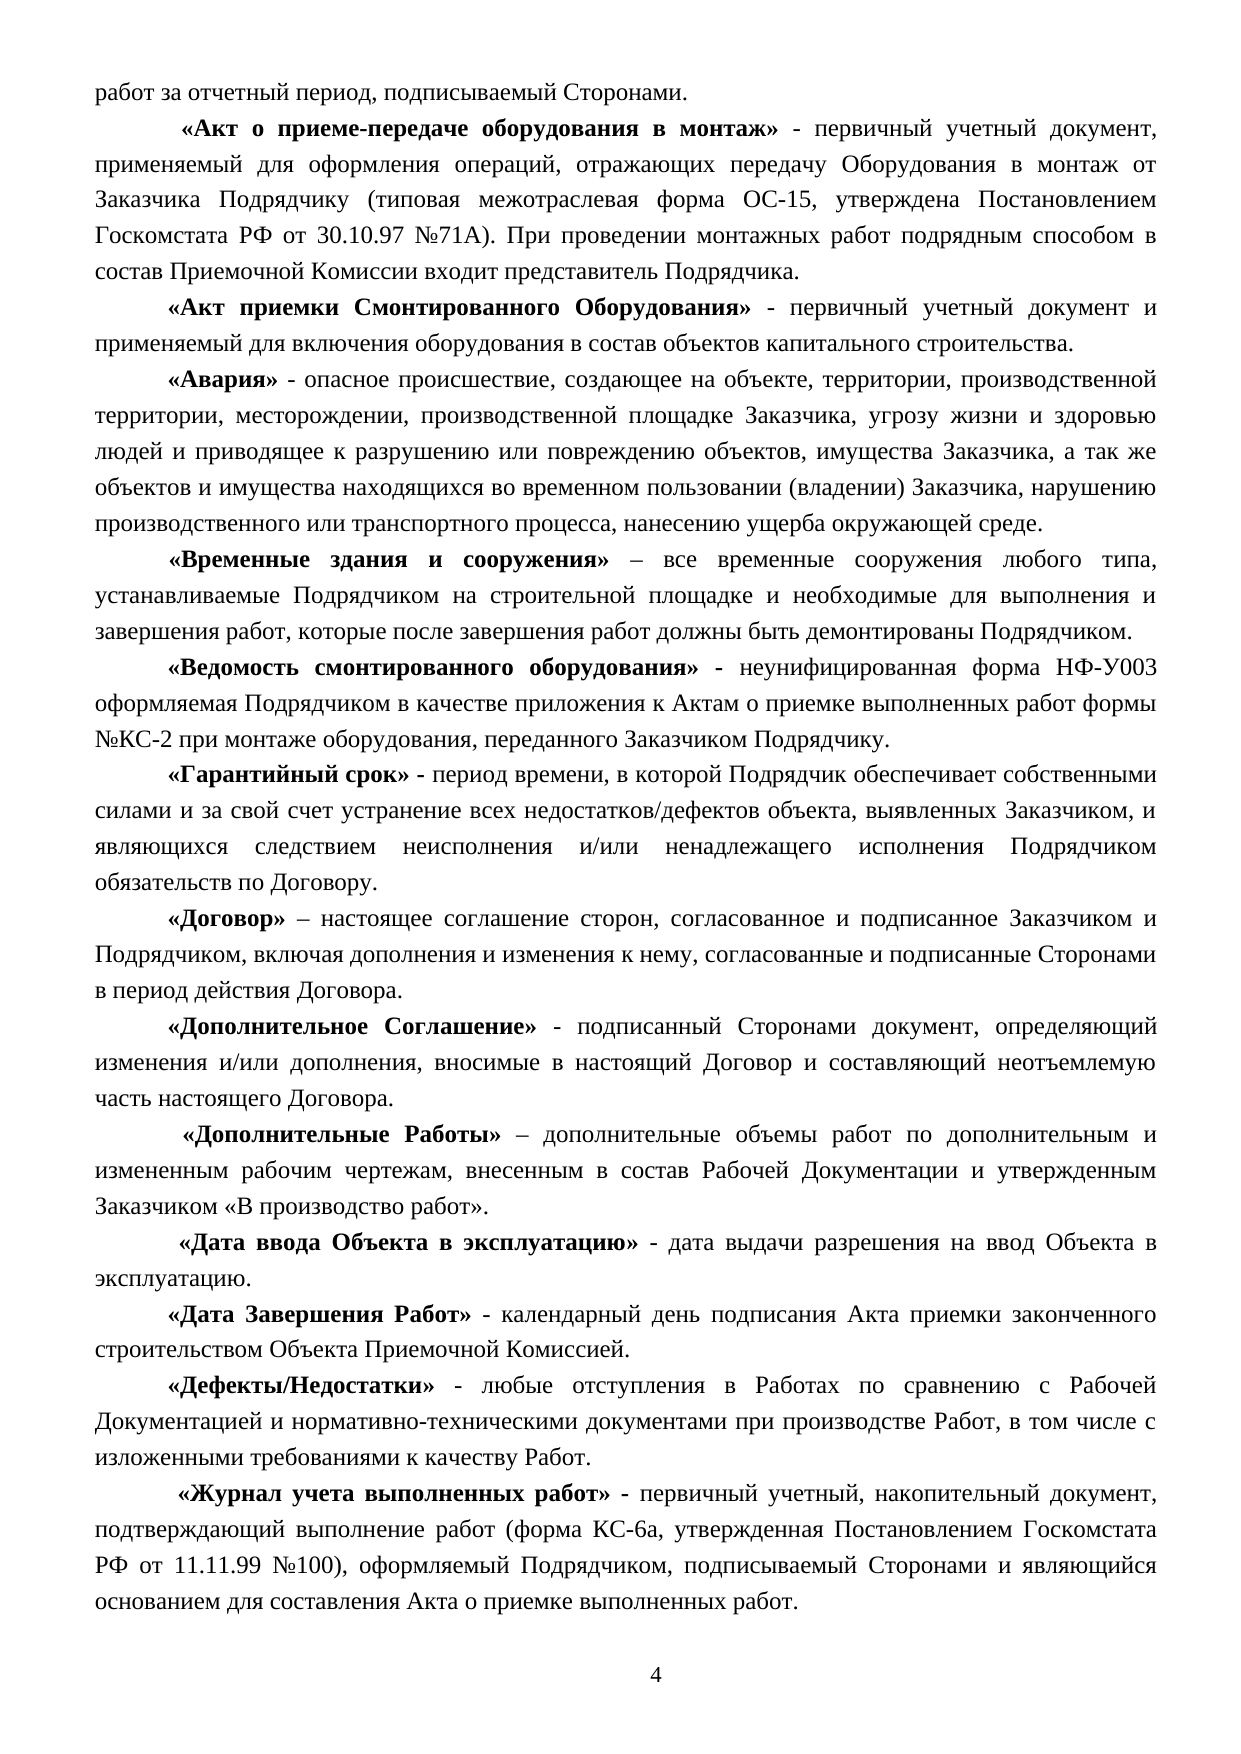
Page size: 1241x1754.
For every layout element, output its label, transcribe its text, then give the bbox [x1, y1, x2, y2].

text «Гарантийный срок» - период времени, в которой Подрядчик обеспечивает собственными силами и за свой счет устранение всех недостатков/дефектов объекта, выявленных Заказчиком, и являющихся следствием неисполнения и/или ненадлежащего исполнения Подрядчиком обязательств по Договору. [94, 759, 1157, 896]
text «Договор» – настоящее соглашение сторон, согласованное и подписанное Заказчиком и Подрядчиком, включая дополнения и изменения к нему, согласованные и подписанные Сторонами в период действия Договора. [94, 903, 1157, 1004]
text «Дополнительные Работы» – дополнительные объемы работ по дополнительным и измененным рабочим чертежам, внесенным в состав Рабочей Документации и утвержденным Заказчиком «В производство работ». [94, 1119, 1157, 1219]
text «Дополнительное Соглашение» - подписанный Сторонами документ, определяющий изменения и/или дополнения, вносимые в настоящий Договор и составляющий неотъемлемую часть настоящего Договора. [94, 1011, 1157, 1112]
text «Дата Завершения Работ» - календарный день подписания Акта приемки законченного строительством Объекта Приемочной Комиссией. [94, 1299, 1157, 1363]
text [94, 77, 1157, 106]
text «Ведомость смонтированного оборудования» - неунифицированная форма НФ-У003 оформляемая Подрядчиком в качестве приложения к Актам о приемке выполненных работ формы №КС-2 при монтаже оборудования, переданного Заказчиком Подрядчику. [94, 652, 1157, 752]
text «Журнал учета выполненных работ» - первичный учетный, накопительный документ, подтверждающий выполнение работ (форма КС-6а, утвержденная Постановлением Госкомстата РФ от 11.11.99 №100), оформляемый Подрядчиком, подписываемый Сторонами и являющийся основанием для составления Акта о приемке выполненных работ. [94, 1478, 1157, 1615]
text «Акт приемки Смонтированного Оборудования» - первичный учетный документ и применяемый для включения оборудования в состав объектов капитального строительства. [94, 292, 1157, 357]
text «Дата ввода Объекта в эксплуатацию» - дата выдачи разрешения на ввод Объекта в эксплуатацию. [94, 1227, 1157, 1291]
text «Дефекты/Недостатки» - любые отступления в Работах по сравнению с Рабочей Документацией и нормативно-техническими документами при производстве Работ, в том числе с изложенными требованиями к качеству Работ. [94, 1371, 1157, 1471]
text «Авария» - опасное происшествие, создающее на объекте, территории, производственной территории, месторождении, производственной площадке Заказчика, угрозу жизни и здоровью людей и приводящее к разрушению или повреждению объектов, имущества Заказчика, а так же объектов и имущества находящихся во временном пользовании (владении) Заказчика, нарушению производственного или транспортного процесса, нанесению ущерба окружающей среде. [94, 364, 1157, 537]
text «Акт о приеме-передаче оборудования в монтаж» - первичный учетный документ, применяемый для оформления операций, отражающих передачу Оборудования в монтаж от Заказчика Подрядчику (типовая межотраслевая форма ОС-15, утверждена Постановлением Госкомстата РФ от 30.10.97 №71А). При проведении монтажных работ подрядным способом в состав Приемочной Комиссии входит представитель Подрядчика. [94, 113, 1157, 285]
text «Временные здания и сооружения» – все временные сооружения любого типа, устанавливаемые Подрядчиком на строительной площадке и необходимые для выполнения и завершения работ, которые после завершения работ должны быть демонтированы Подрядчиком. [94, 544, 1157, 644]
